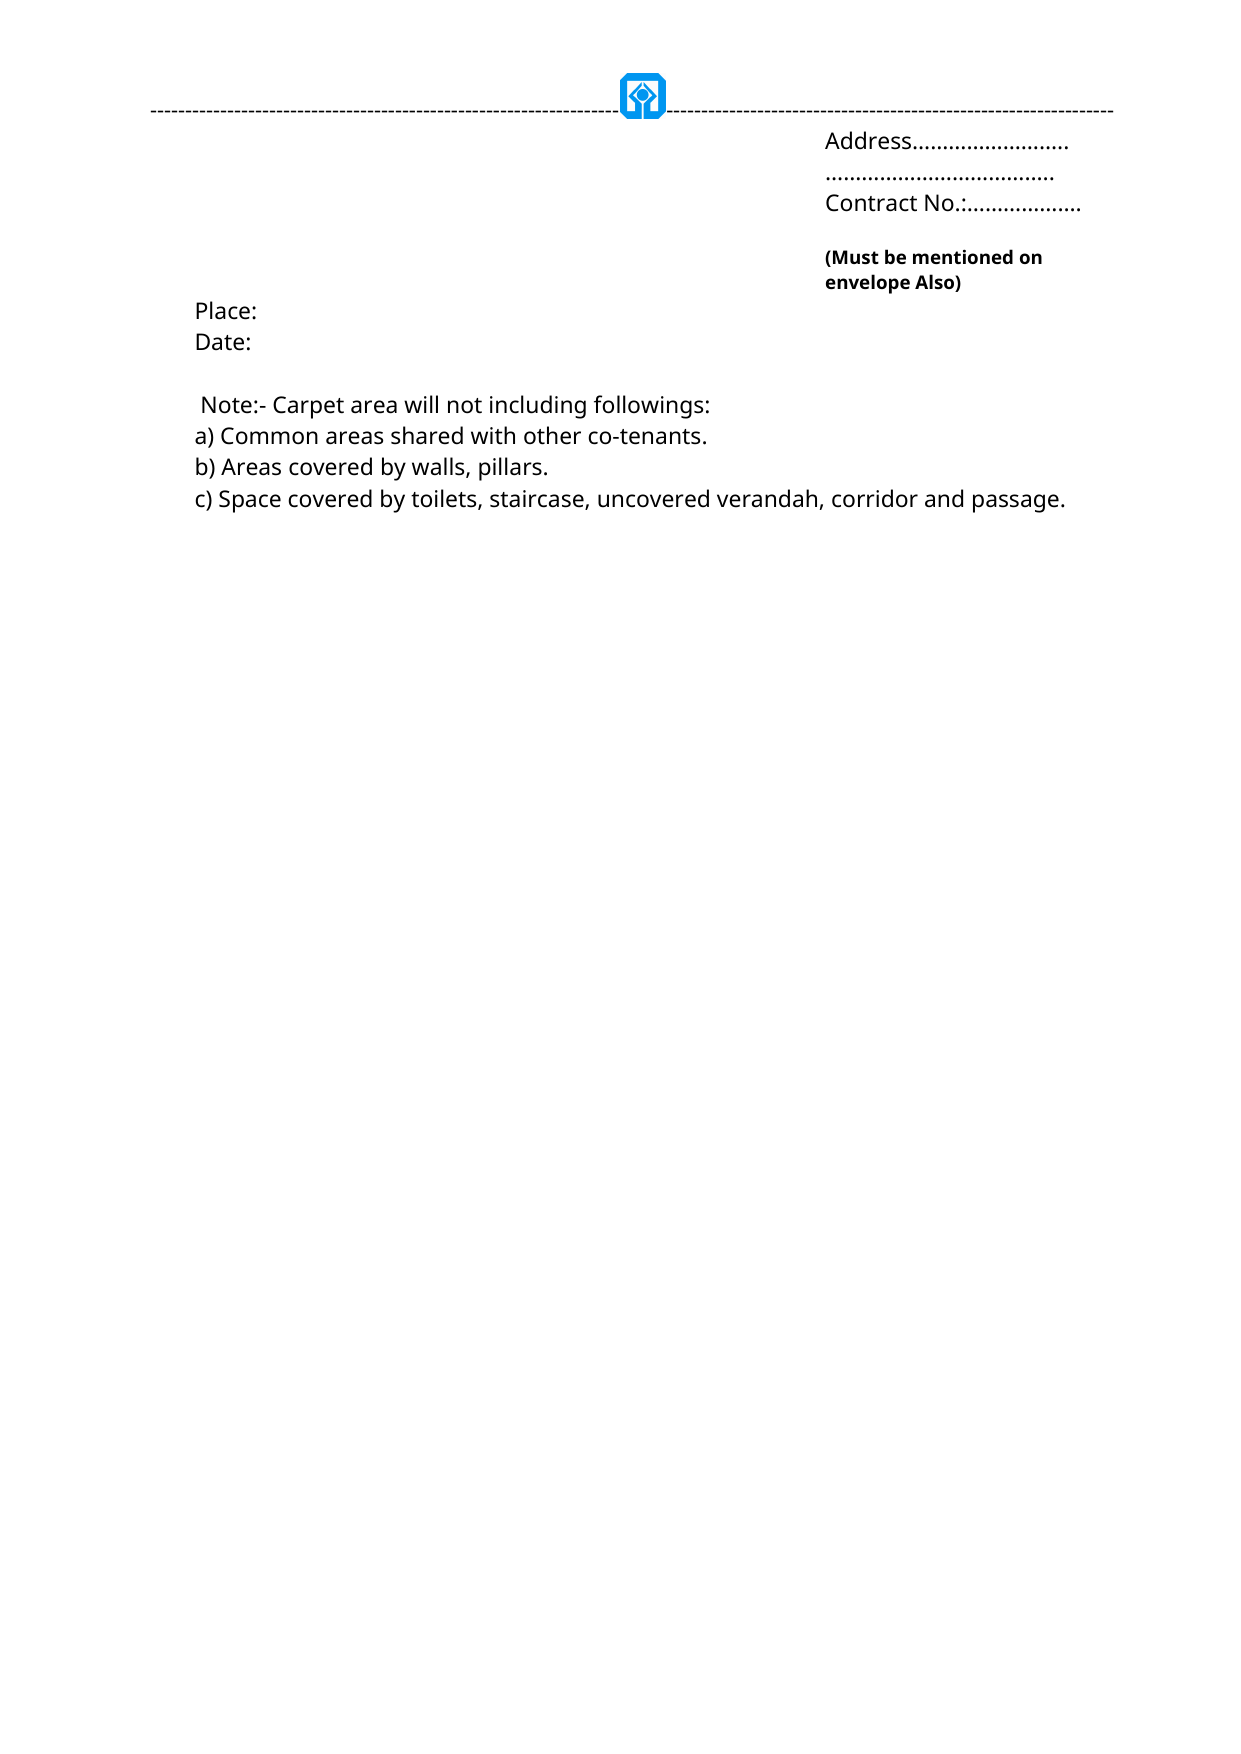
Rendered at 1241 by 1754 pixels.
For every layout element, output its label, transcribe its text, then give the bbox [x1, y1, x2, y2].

text Note:- Carpet area will not including followings: [194, 389, 1122, 420]
text c) Space covered by toilets, staircase, uncovered verandah, corridor and passage. [194, 482, 1122, 514]
text (Must be mentioned on envelope Also) [825, 244, 1122, 295]
text ……………………………….. Contract No.:………………. [825, 156, 1122, 218]
text Place: [194, 295, 1122, 326]
text a) Common areas shared with other co-tenants. [194, 420, 1122, 451]
picture [620, 73, 666, 119]
text Address…………………….. [825, 125, 1122, 156]
text b) Areas covered by walls, pillars. [194, 451, 1122, 482]
text Date: [194, 326, 1122, 357]
